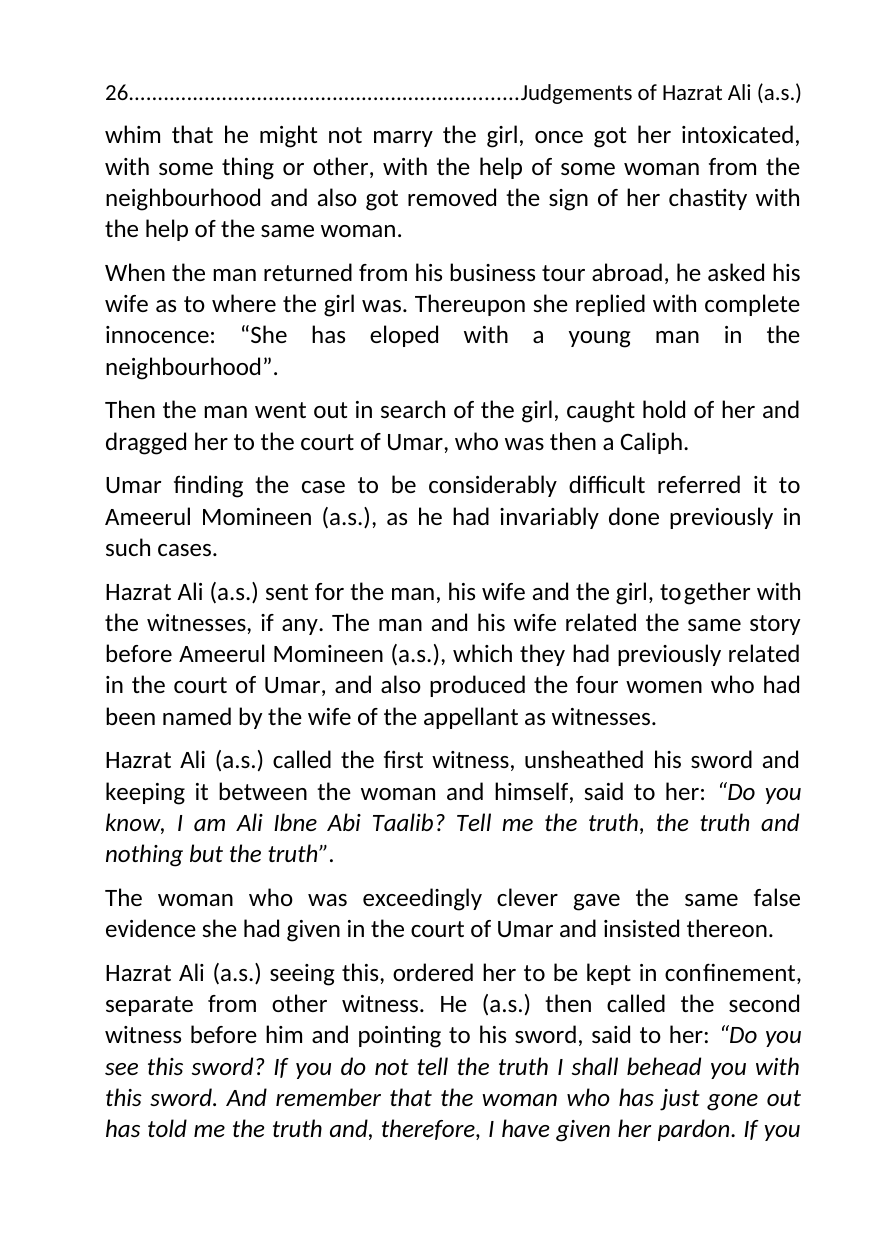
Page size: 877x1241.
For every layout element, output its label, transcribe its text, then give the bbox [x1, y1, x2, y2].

text Umar finding the case to be considerably difficult referred it to Ameerul Momineen (a.s.), as he had invariably done previously in such cases. [105, 469, 802, 562]
text Then the man went out in search of the girl, caught hold of her and dragged her to the court of Umar, who was then a Caliph. [105, 394, 802, 456]
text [105, 119, 802, 244]
text The woman who was exceedingly clever gave the same false evidence she had given in the court of Umar and insisted thereon. [105, 881, 802, 944]
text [105, 956, 802, 1144]
text Hazrat Ali (a.s.) called the first witness, unsheathed his sword and keeping it between the woman and himself, said to her: “Do you know, I am Ali Ibne Abi Taalib? Tell me the truth, the truth and nothing but the truth”. [105, 744, 802, 869]
text Hazrat Ali (a.s.) sent for the man, his wife and the girl, together with the witnesses, if any. The man and his wife related the same story before Ameerul Momineen (a.s.), which they had previously related in the court of Umar, and also produced the four women who had been named by the wife of the appellant as witnesses. [105, 575, 802, 731]
text When the man returned from his business tour abroad, he asked his wife as to where the girl was. Thereupon she replied with complete innocence: “She has eloped with a young man in the neighbourhood”. [105, 256, 802, 381]
